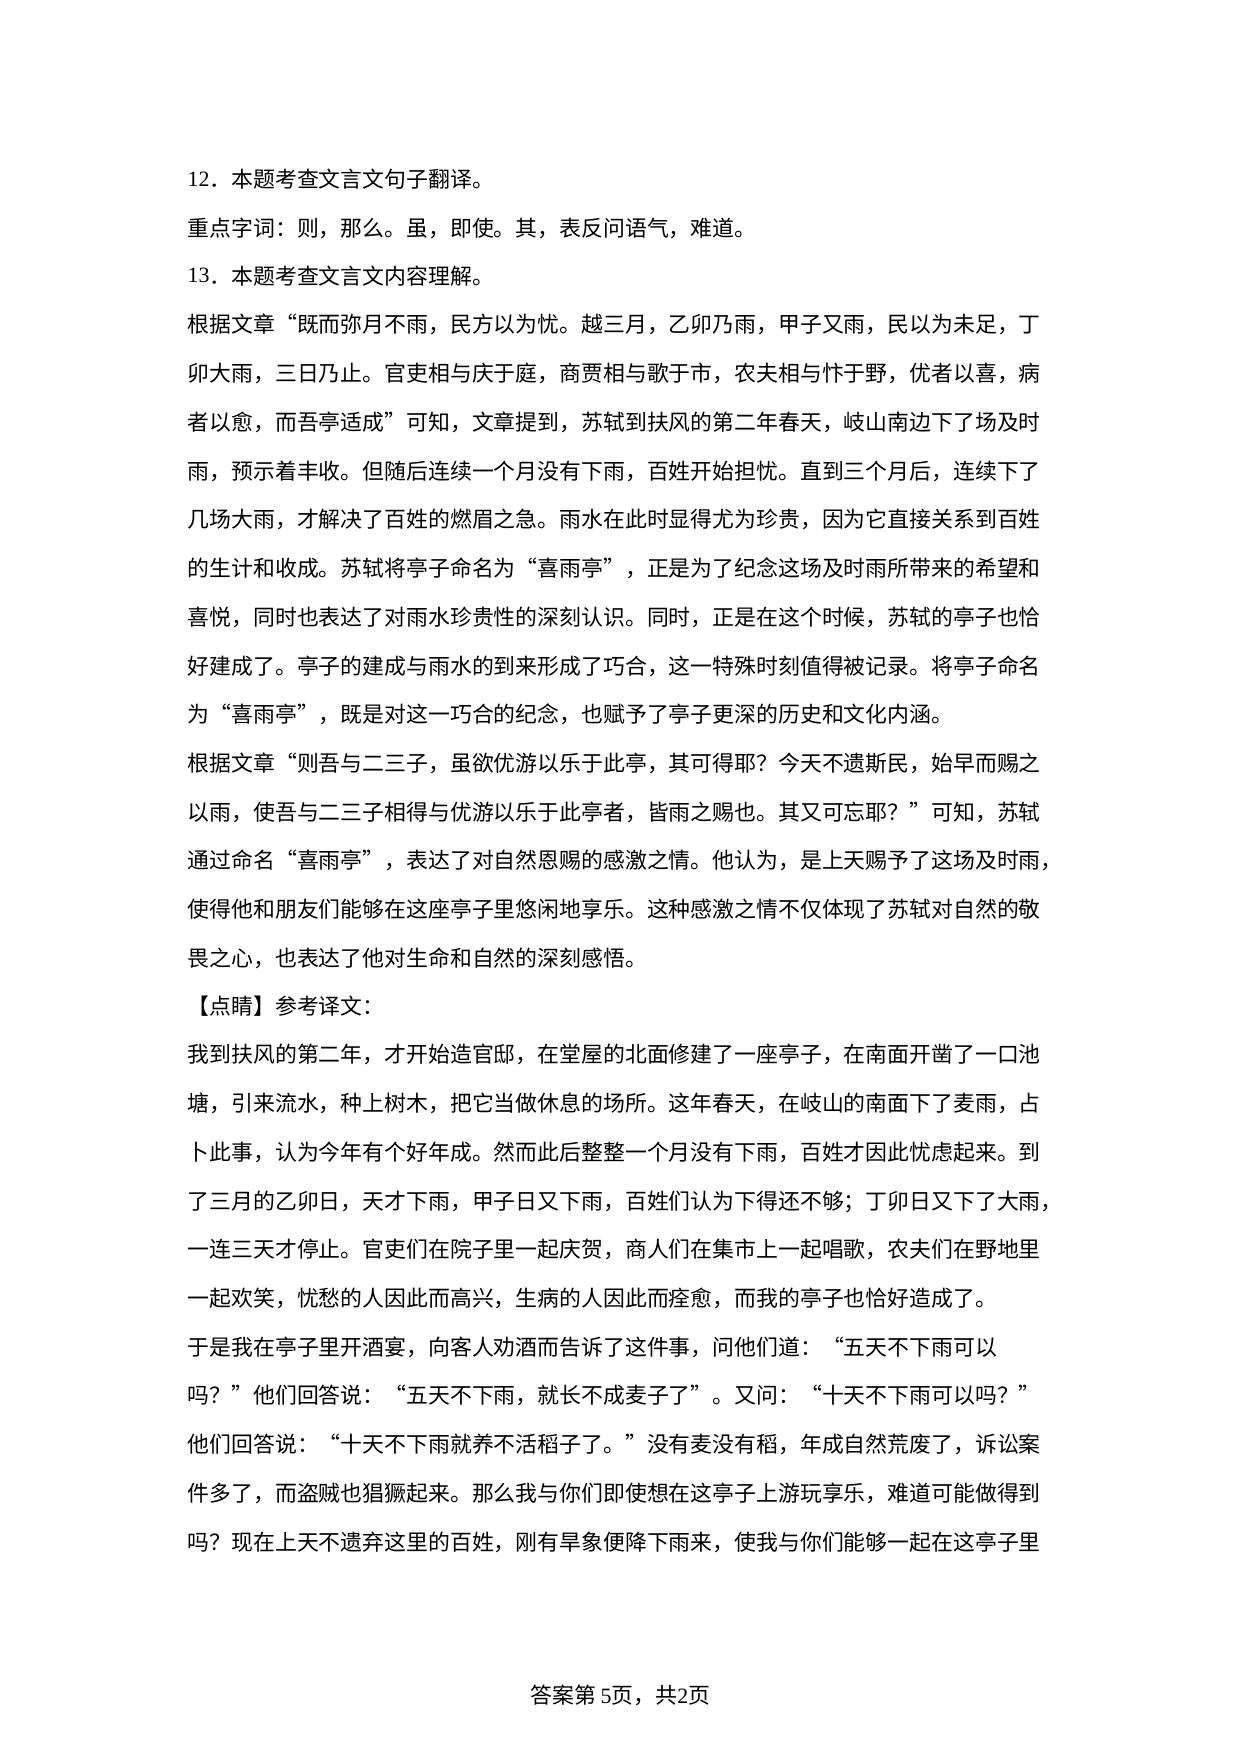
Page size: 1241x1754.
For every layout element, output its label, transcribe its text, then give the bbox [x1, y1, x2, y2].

text 我到扶风的第二年，才开始造官邸，在堂屋的北面修建了一座亭子，在南面开凿了一口池塘，引来流水，种上树木，把它当做休息的场所。这年春天，在岐山的南面下了麦雨，占卜此事，认为今年有个好年成。然而此后整整一个月没有下雨，百姓才因此忧虑起来。到了三月的乙卯日，天才下雨，甲子日又下雨，百姓们认为下得还不够；丁卯日又下了大雨，一连三天才停止。官吏们在院子里一起庆贺，商人们在集市上一起唱歌，农夫们在野地里一起欢笑，忧愁的人因此而高兴，生病的人因此而痊愈，而我的亭子也恰好造成了。 [187, 1037, 1053, 1313]
text 根据文章“则吾与二三子，虽欲优游以乐于此亭，其可得耶？今天不遗斯民，始早而赐之以雨，使吾与二三子相得与优游以乐于此亭者，皆雨之赐也。其又可忘耶？”可知，苏轼通过命名“喜雨亭”，表达了对自然恩赐的感激之情。他认为，是上天赐予了这场及时雨，使得他和朋友们能够在这座亭子里悠闲地享乐。这种感激之情不仅体现了苏轼对自然的敬畏之心，也表达了他对生命和自然的深刻感悟。 [187, 745, 1053, 973]
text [187, 1329, 1053, 1557]
text 根据文章“既而弥月不雨，民方以为忧。越三月，乙卯乃雨，甲子又雨，民以为未足，丁卯大雨，三日乃止。官吏相与庆于庭，商贾相与歌于市，农夫相与忭于野，优者以喜，病者以愈，而吾亭适成”可知，文章提到，苏轼到扶风的第二年春天，岐山南边下了场及时雨，预示着丰收。但随后连续一个月没有下雨，百姓开始担忧。直到三个月后，连续下了几场大雨，才解决了百姓的燃眉之急。雨水在此时显得尤为珍贵，因为它直接关系到百姓的生计和收成。苏轼将亭子命名为“喜雨亭”，正是为了纪念这场及时雨所带来的希望和喜悦，同时也表达了对雨水珍贵性的深刻认识。同时，正是在这个时候，苏轼的亭子也恰好建成了。亭子的建成与雨水的到来形成了巧合，这一特殊时刻值得被记录。将亭子命名为“喜雨亭”，既是对这一巧合的纪念，也赋予了亭子更深的历史和文化内涵。 [187, 307, 1053, 729]
text 12．本题考查文言文句子翻译。 [187, 162, 1053, 194]
text 13．本题考查文言文内容理解。 [187, 259, 1053, 291]
text 【点睛】参考译文： [187, 989, 1053, 1021]
text 重点字词：则，那么。虽，即使。其，表反问语气，难道。 [187, 210, 1053, 243]
